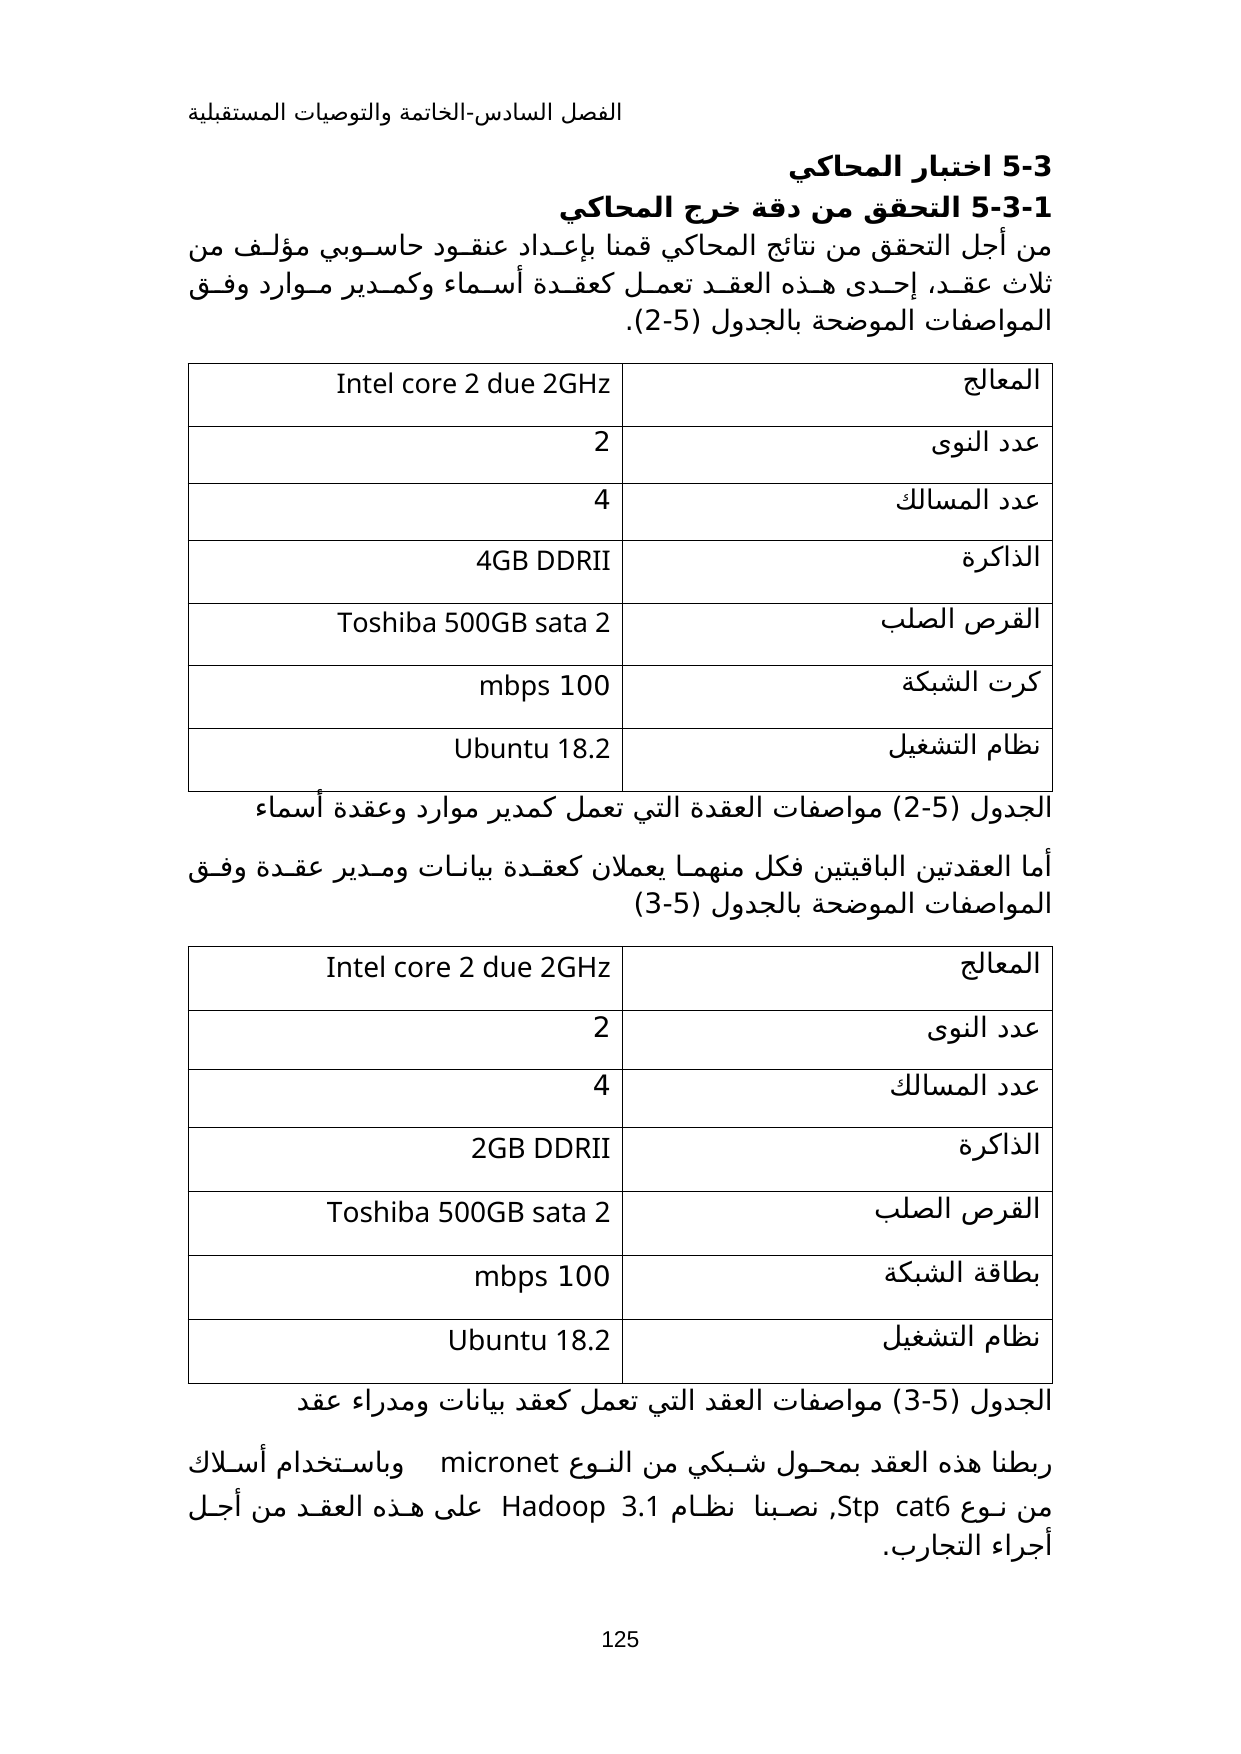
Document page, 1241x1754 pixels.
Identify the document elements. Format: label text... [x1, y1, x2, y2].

text من أجل التحقق من نتائج المحاكي قمنا بإعداد عنقود حاسوبي مؤلف من ثلاث عقد، إحدى هذه العقد تعمل كعقدة أسماء وكمدير موارد وفق المواصفات الموضحة بالجدول (5-2). [187, 229, 1053, 337]
table_cell Ubuntu 18.2 [189, 729, 622, 791]
table_cell 4 [189, 1070, 622, 1127]
table_cell عدد النوى [623, 427, 1052, 483]
text الجدول (5-2) مواصفات العقدة التي تعمل كمدير موارد وعقدة أسماء [187, 792, 1053, 824]
table_cell Toshiba 500GB sata 2 [189, 604, 622, 665]
text ربطنا هذه العقد بمحول شبكي من النوع micronet وباستخدام أسلاك من نوع Stp cat6, نصبنا نظام Hadoop 3.1 على هذه العقد من أجل أجراء التجارب. [187, 1443, 1053, 1562]
table_cell 4GB DDRII [189, 541, 622, 603]
table_cell الذاكرة [623, 1128, 1052, 1191]
table_header المعالج [623, 947, 1052, 1010]
table_cell 100 mbps [189, 1256, 622, 1319]
table_cell القرص الصلب [623, 604, 1052, 665]
table_cell بطاقة الشبكة [623, 1256, 1052, 1319]
table_cell Ubuntu 18.2 [189, 1320, 622, 1383]
table_cell عدد المسالك [623, 484, 1052, 540]
table_cell 4 [189, 484, 622, 540]
table_header Intel core 2 due 2GHz [189, 364, 622, 426]
table_cell القرص الصلب [623, 1192, 1052, 1255]
table_cell كرت الشبكة [623, 666, 1052, 728]
subtitle 5-3-1 التحقق من دقة خرج المحاكي [187, 192, 1053, 224]
table_cell الذاكرة [623, 541, 1052, 603]
table_cell نظام التشغيل [623, 729, 1052, 791]
table_header Intel core 2 due 2GHz [189, 947, 622, 1010]
table_cell عدد المسالك [623, 1070, 1052, 1127]
table_header المعالج [623, 364, 1052, 426]
table_cell عدد النوى [623, 1011, 1052, 1069]
table_cell 100 mbps [189, 666, 622, 728]
table_cell 2 [189, 427, 622, 483]
table_cell نظام التشغيل [623, 1320, 1052, 1383]
table_cell 2 [189, 1011, 622, 1069]
text أما العقدتين الباقيتين فكل منهما يعملان كعقدة بيانات ومدير عقدة وفق المواصفات الموضحة بالجدول (5-3) [187, 850, 1053, 920]
text الجدول (5-3) مواصفات العقد التي تعمل كعقد بيانات ومدراء عقد [187, 1384, 1053, 1417]
subtitle 5-3 اختبار المحاكي [187, 150, 1053, 183]
table_cell Toshiba 500GB sata 2 [189, 1192, 622, 1255]
table_cell 2GB DDRII [189, 1128, 622, 1191]
